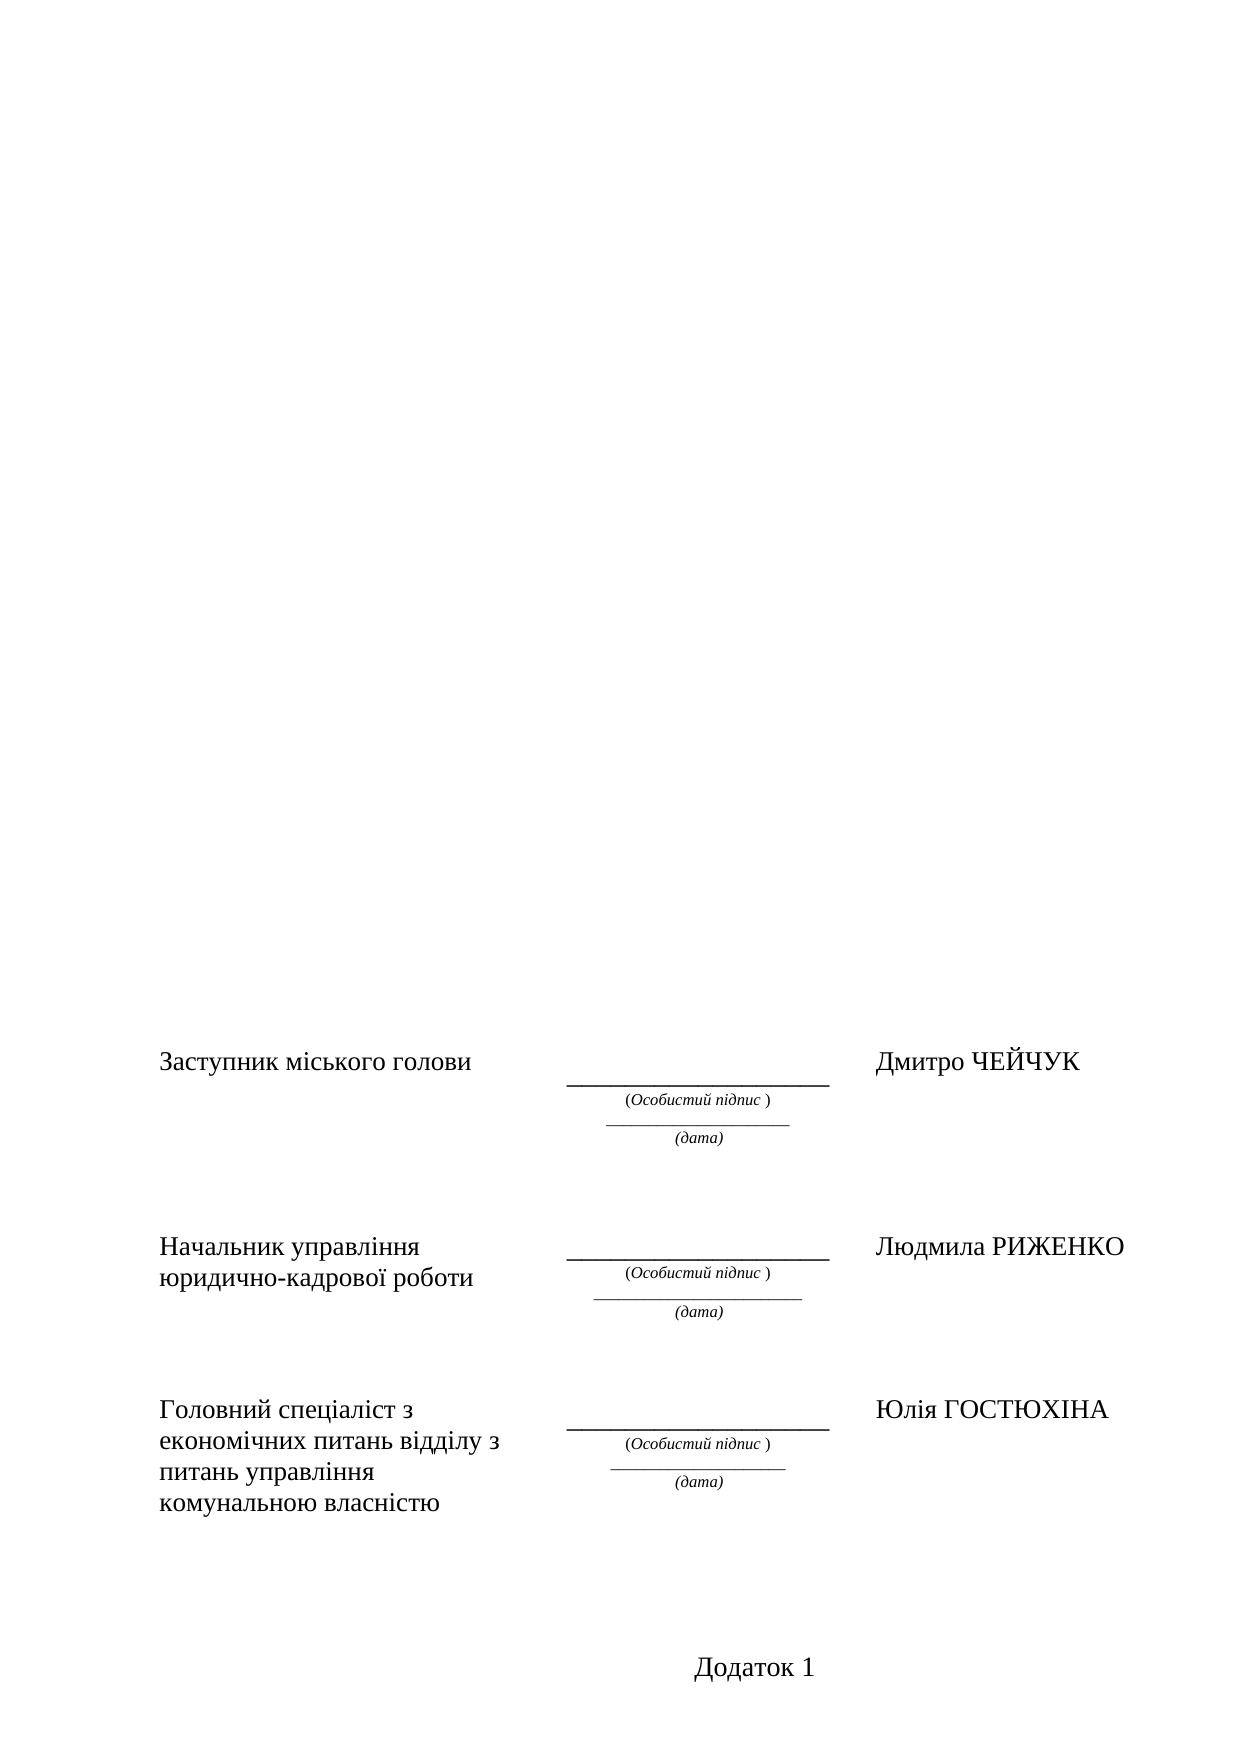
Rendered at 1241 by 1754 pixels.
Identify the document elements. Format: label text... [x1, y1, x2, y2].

table_header Заступник міського голови [148, 1046, 531, 1196]
text Додаток 1 [694, 1650, 1152, 1683]
table_cell __________________ (Особистий підпис ) _________________________ (дата) [531, 1196, 864, 1359]
table_header __________________ (Особистий підпис ) ______________________ (дата) [531, 1046, 864, 1196]
table_cell Юлія ГОСТЮХІНА [864, 1359, 1181, 1517]
table_header Дмитро ЧЕЙЧУК [864, 1046, 1181, 1196]
table_cell Начальник управління юридично-кадрової роботи [148, 1196, 531, 1359]
table_cell Головний спеціаліст з економічних питань відділу з питань управління комунальною власністю [148, 1359, 531, 1517]
table_cell __________________ (Особистий підпис ) _____________________ (дата) [531, 1359, 864, 1517]
table_cell Людмила РИЖЕНКО [864, 1196, 1181, 1359]
